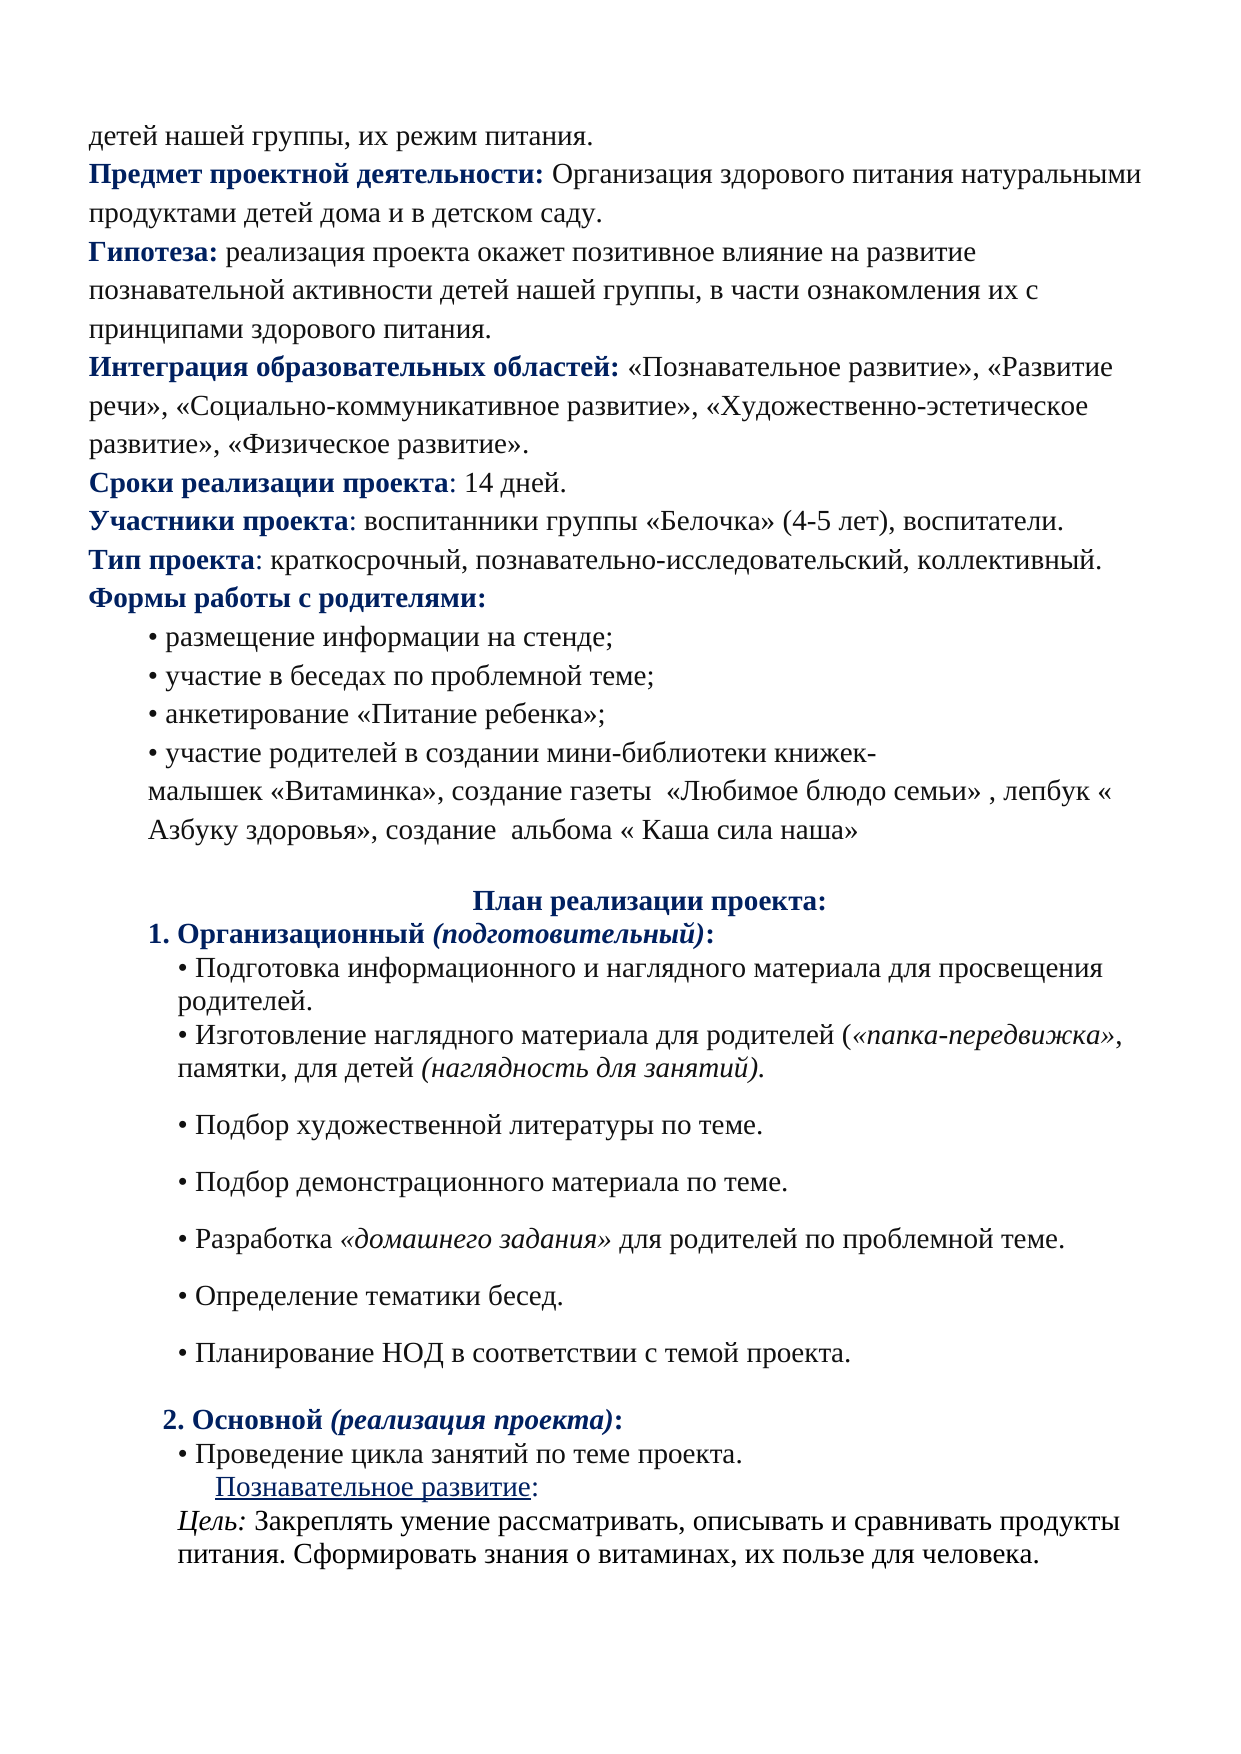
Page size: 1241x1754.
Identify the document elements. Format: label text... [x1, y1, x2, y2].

text • участие в беседах по проблемной теме; [148, 658, 1152, 691]
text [177, 1503, 1152, 1570]
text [44, 118, 1152, 229]
text Гипотеза: реализация проекта окажет позитивное влияние на развитие познавательной активности детей нашей группы, в части ознакомления их с принципами здорового питания. Интеграция образовательных областей: «Познавательное развитие», «Развитие речи», «Социально-коммуникативное развитие», «Художественно-эстетическое развитие», «Физическое развитие». Сроки реализации проекта: 14 дней. [44, 234, 1152, 498]
text 1. Организационный (подготовительный): [148, 916, 1152, 950]
text План реализации проекта: [148, 883, 1152, 916]
text Участники проекта: воспитанники группы «Белочка» (4-5 лет), воспитатели. [44, 503, 1152, 537]
text • анкетирование «Питание ребенка»; • участие родителей в создании мини-библиотеки книжек-малышек «Витаминка», создание газеты «Любимое блюдо семьи» , лепбук « Азбуку здоровья», создание альбома « Каша сила наша» [148, 696, 1152, 845]
text • Подбор демонстрационного материала по теме. [177, 1164, 1152, 1198]
text • Подбор художественной литературы по теме. [177, 1107, 1152, 1141]
text Познавательное развитие: [177, 1469, 1152, 1503]
text 2. Основной (реализация проекта): [162, 1402, 1152, 1436]
text • Подготовка информационного и наглядного материала для просвещения родителей. [177, 950, 1152, 1017]
text • Проведение цикла занятий по теме проекта. [177, 1436, 1152, 1469]
text • Планирование НОД в соответствии с темой проекта. [177, 1335, 1152, 1369]
text • размещение информации на стенде; [148, 619, 1152, 653]
text • Разработка «домашнего задания» для родителей по проблемной теме. [177, 1221, 1152, 1255]
text • Изготовление наглядного материала для родителей («папка-передвижка», памятки, для детей (наглядность для занятий). [177, 1017, 1152, 1084]
text • Определение тематики бесед. [177, 1278, 1152, 1312]
text Формы работы с родителями: [44, 581, 1152, 614]
text Тип проекта: краткосрочный, познавательно-исследовательский, коллективный. [44, 542, 1152, 576]
